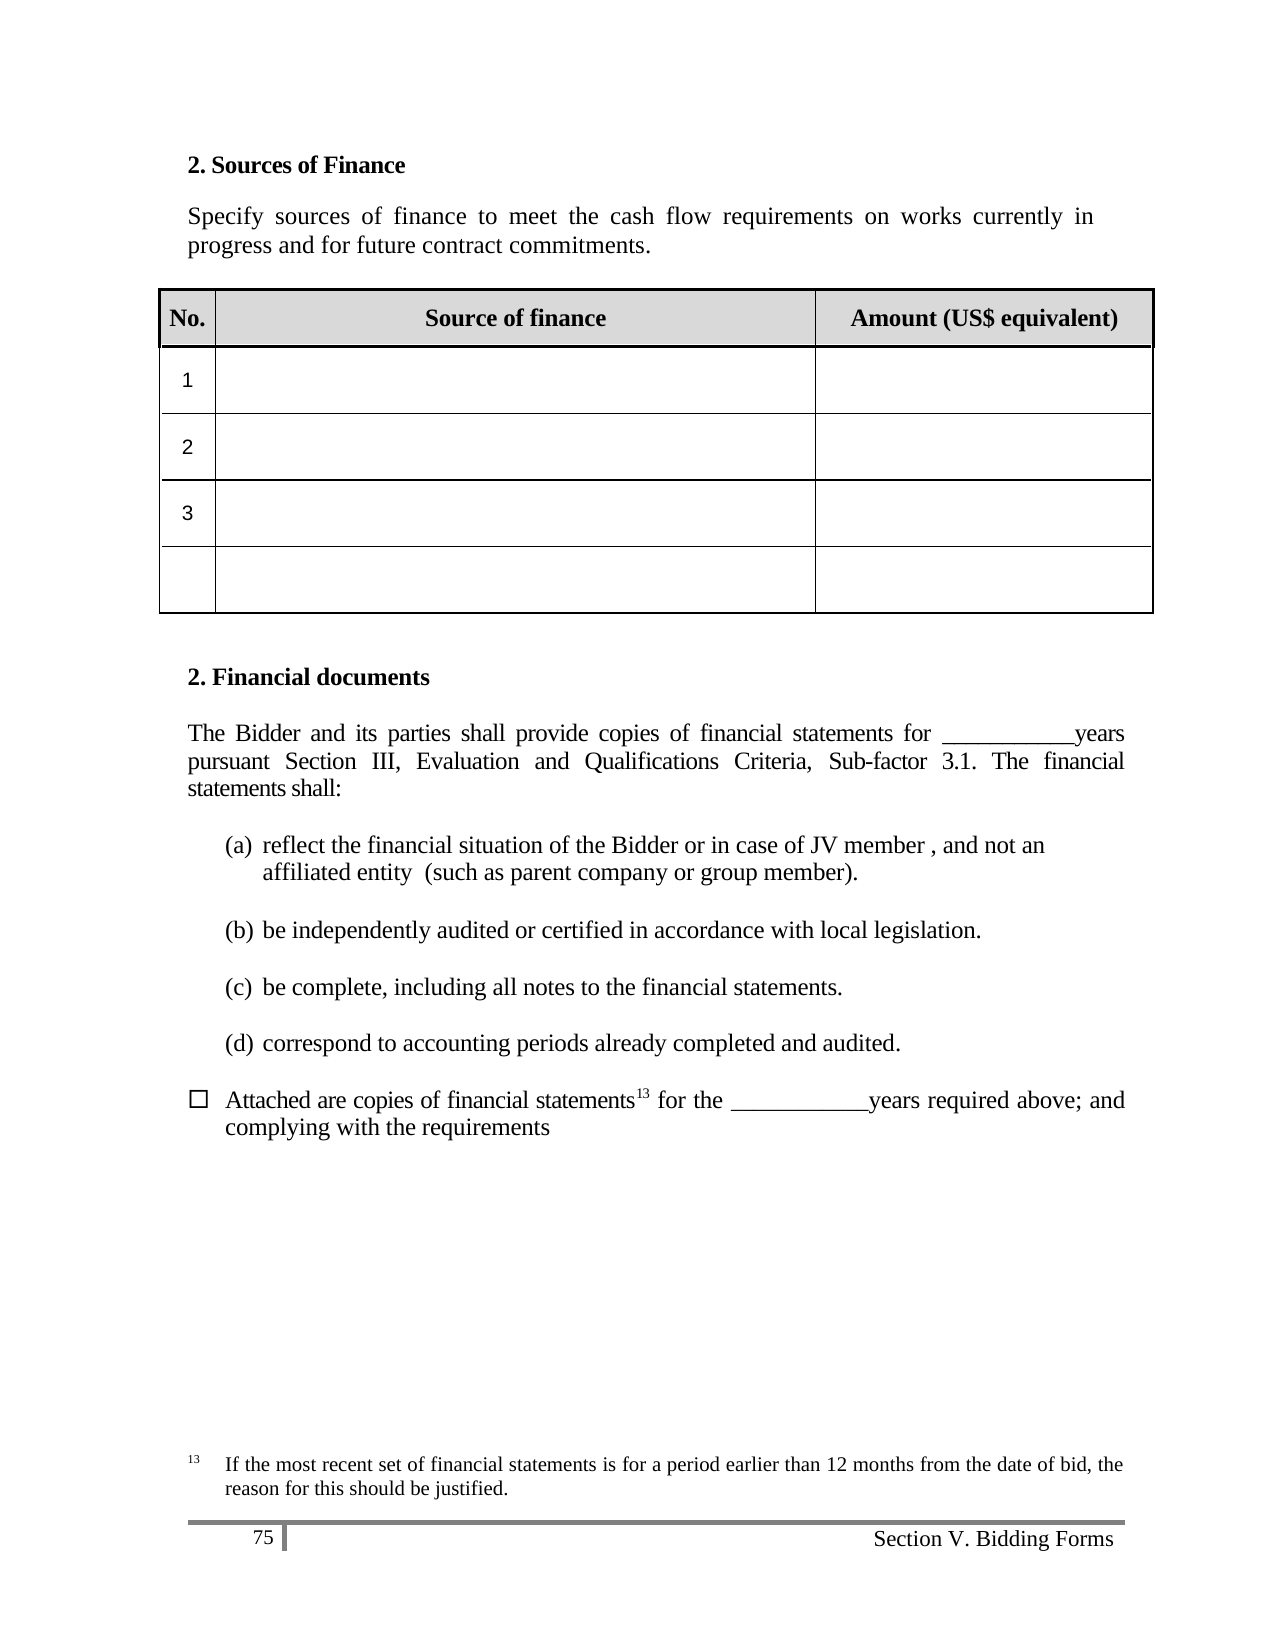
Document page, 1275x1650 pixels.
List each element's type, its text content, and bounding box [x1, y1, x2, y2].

text Specify sources of finance to meet the cash flow requirements on works currently in progress and for future contract commitments. [187, 201, 1095, 259]
text Attached are copies of financial statements for the ____________years required above; and complying with the requirements [187, 1086, 1125, 1141]
table_cell 1 [160, 346, 215, 413]
text (a) reflect the financial situation of the Bidder or in case of JV member , and not an affiliated entity (such as parent company or group member). [225, 831, 1125, 886]
table_header Source of finance [216, 291, 815, 344]
table_cell [816, 345, 1152, 413]
text 2. Sources of Finance [187, 150, 1125, 179]
table_cell [216, 481, 815, 546]
table_cell [216, 348, 815, 413]
table_cell [816, 479, 1152, 546]
table_cell [160, 546, 215, 612]
text (b) be independently audited or certified in accordance with local legislation. [225, 915, 1125, 943]
text 2. Financial documents [187, 652, 1125, 691]
text The Bidder and its parties shall provide copies of financial statements for ___________years pursuant Section III, Evaluation and Qualifications Criteria, Sub-factor 3.1. The financial statements shall: [187, 720, 1125, 802]
table_cell 3 [160, 479, 215, 546]
table_header Amount (US$ equivalent) [816, 291, 1152, 344]
text (d) correspond to accounting periods already completed and audited. [225, 1030, 1125, 1057]
table_cell 2 [160, 413, 215, 479]
text (c) be complete, including all notes to the financial statements. [225, 972, 1125, 1001]
table_cell [816, 413, 1152, 479]
table_cell [816, 546, 1152, 612]
table_cell [216, 547, 815, 612]
table_header No. [161, 291, 215, 344]
table_cell [216, 414, 815, 479]
